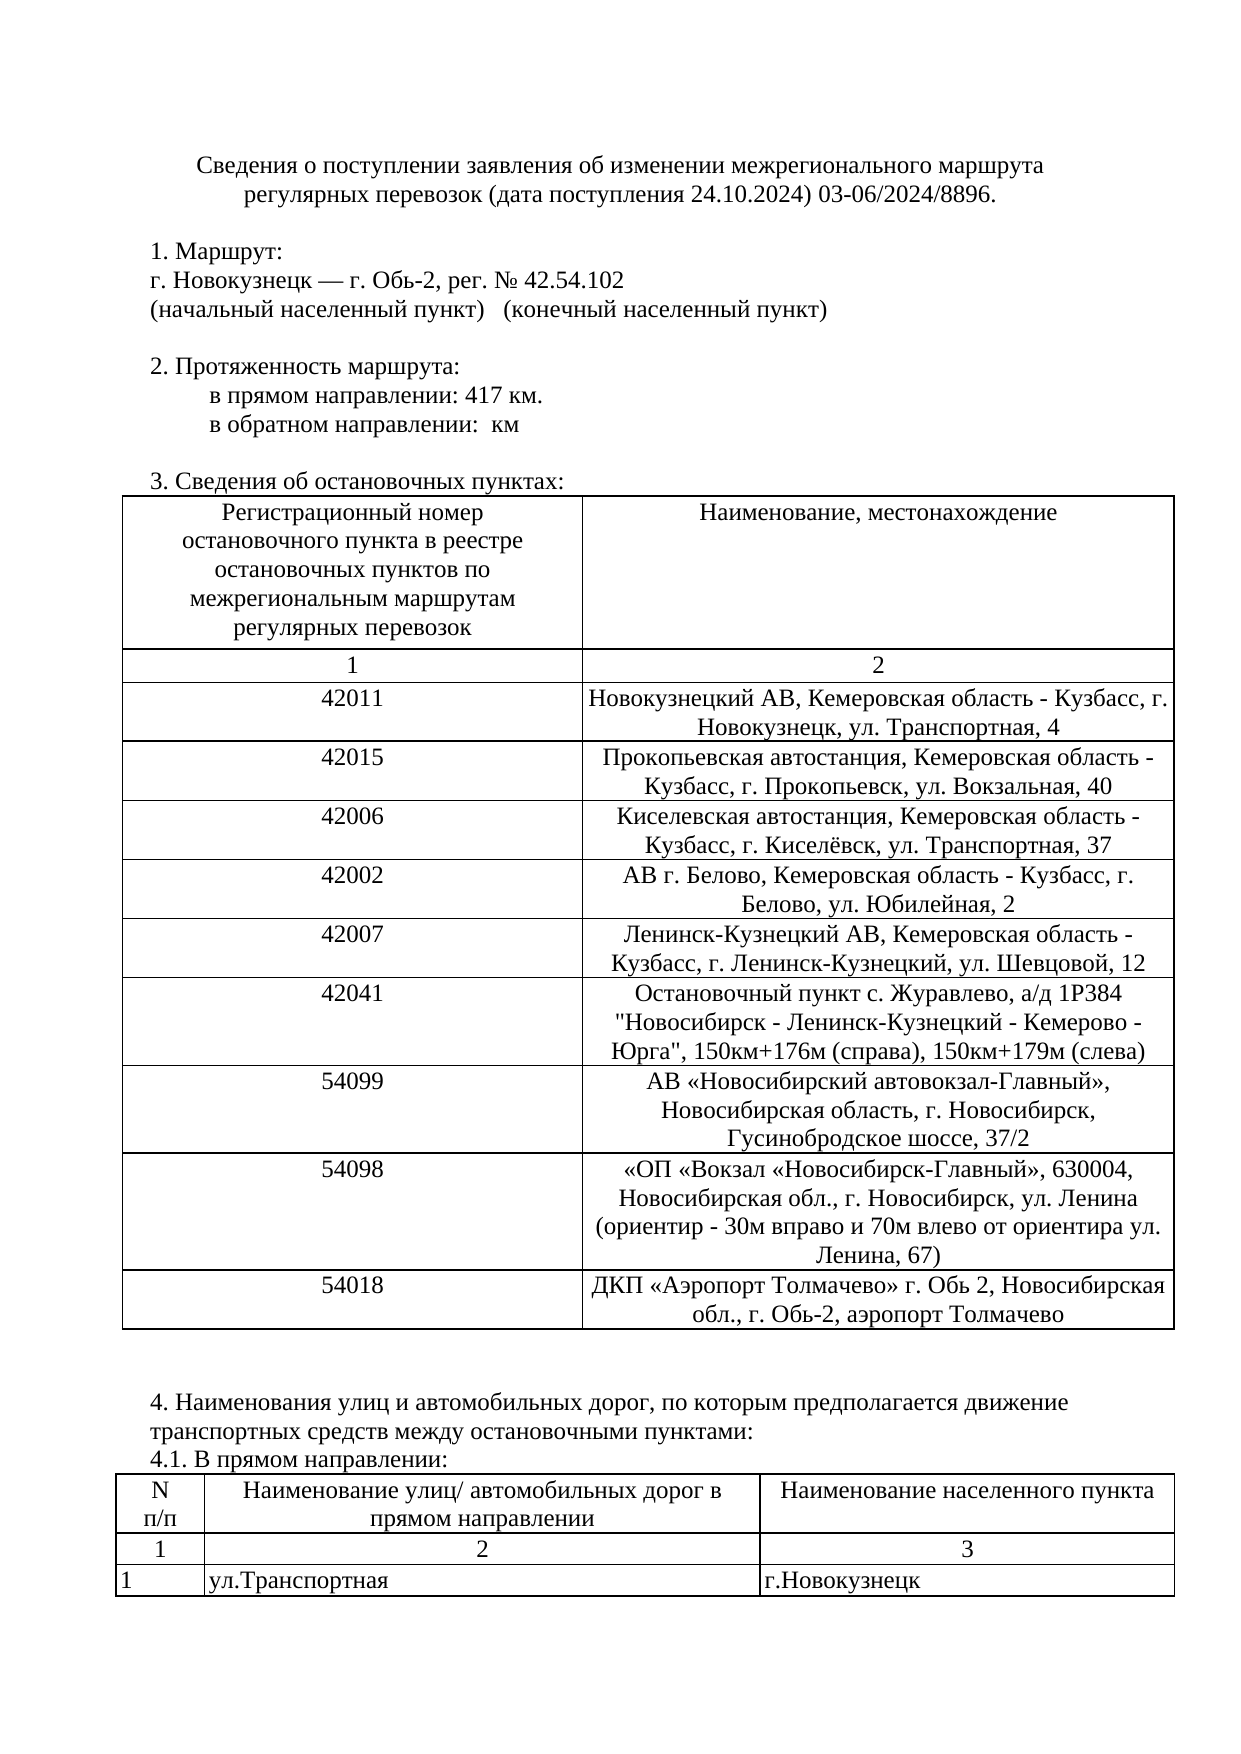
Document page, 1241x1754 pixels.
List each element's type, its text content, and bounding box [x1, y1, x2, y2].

text 2. Протяженность маршрута: [150, 351, 1090, 380]
table_cell ул.Транспортная [205, 1565, 759, 1595]
table_header Наименование, местонахождение [583, 497, 1173, 648]
table_header Наименование улиц/ автомобильных дорог в прямом направлении [205, 1475, 759, 1532]
table_cell Новокузнецкий АВ, Кемеровская область - Кузбасс, г. Новокузнецк, ул. Транспортная, 4 [583, 683, 1173, 740]
table_cell г.Новокузнецк [761, 1565, 1174, 1595]
table_cell Киселевская автостанция, Кемеровская область - Кузбасс, г. Киселёвск, ул. Транспортная, 37 [583, 801, 1173, 858]
table_cell 54018 [123, 1271, 582, 1328]
table_cell 42015 [123, 742, 582, 799]
table_header Наименование населенного пункта [761, 1475, 1174, 1532]
table_cell «ОП «Вокзал «Новосибирск-Главный», 630004, Новосибирская обл., г. Новосибирск, ул. Ленина (ориентир - 30м вправо и 70м влево от ориентира ул. Ленина, 67) [583, 1154, 1173, 1269]
text в прямом направлении: 417 км. [150, 380, 1090, 409]
text 3. Сведения об остановочных пунктах: [150, 466, 1090, 495]
text г. Новокузнецк — г. Обь-2, рег. № 42.54.102 [150, 265, 1090, 294]
text 1. Маршрут: [150, 236, 1090, 265]
table_cell 42011 [123, 683, 582, 740]
table_header Регистрационный номер остановочного пункта в реестре остановочных пунктов по межрегиональным маршрутам регулярных перевозок [123, 497, 582, 648]
table_cell 2 [583, 650, 1173, 681]
table_cell АВ «Новосибирский автовокзал-Главный», Новосибирская область, г. Новосибирск, Гусинобродское шоссе, 37/2 [583, 1066, 1173, 1152]
table_cell 1 [123, 650, 582, 681]
table_header N п/п [117, 1475, 204, 1532]
table_cell ДКП «Аэропорт Толмачево» г. Обь 2, Новосибирская обл., г. Обь-2, аэропорт Толмачево [583, 1271, 1173, 1328]
table_cell АВ г. Белово, Кемеровская область - Кузбасс, г. Белово, ул. Юбилейная, 2 [583, 860, 1173, 918]
text 4. Наименования улиц и автомобильных дорог, по которым предполагается движение транспортных средств между остановочными пунктами: [150, 1387, 1090, 1444]
table_cell 42041 [123, 978, 582, 1064]
table_cell Прокопьевская автостанция, Кемеровская область - Кузбасс, г. Прокопьевск, ул. Вокзальная, 40 [583, 742, 1173, 799]
table_cell 42006 [123, 801, 582, 858]
table_cell 42002 [123, 860, 582, 918]
text (начальный населенный пункт) (конечный населенный пункт) [150, 294, 1090, 322]
table_cell 2 [205, 1534, 759, 1564]
table_cell 42007 [123, 919, 582, 977]
table_cell Остановочный пункт с. Журавлево, а/д 1Р384 "Новосибирск - Ленинск-Кузнецкий - Кемерово - Юрга", 150км+176м (справа), 150км+179м (слева) [583, 978, 1173, 1064]
text Сведения о поступлении заявления об изменении межрегионального маршрута регулярных перевозок (дата поступления 24.10.2024) 03-06/2024/8896. [150, 150, 1090, 207]
table_cell 3 [761, 1534, 1174, 1564]
table_cell Ленинск-Кузнецкий АВ, Кемеровская область - Кузбасс, г. Ленинск-Кузнецкий, ул. Шевцовой, 12 [583, 919, 1173, 977]
text 4.1. В прямом направлении: [150, 1444, 1090, 1473]
table_cell 54098 [123, 1154, 582, 1269]
table_cell 1 [117, 1534, 204, 1564]
text в обратном направлении: км [150, 409, 1090, 437]
table_cell 54099 [123, 1066, 582, 1152]
table_cell 1 [117, 1565, 204, 1595]
